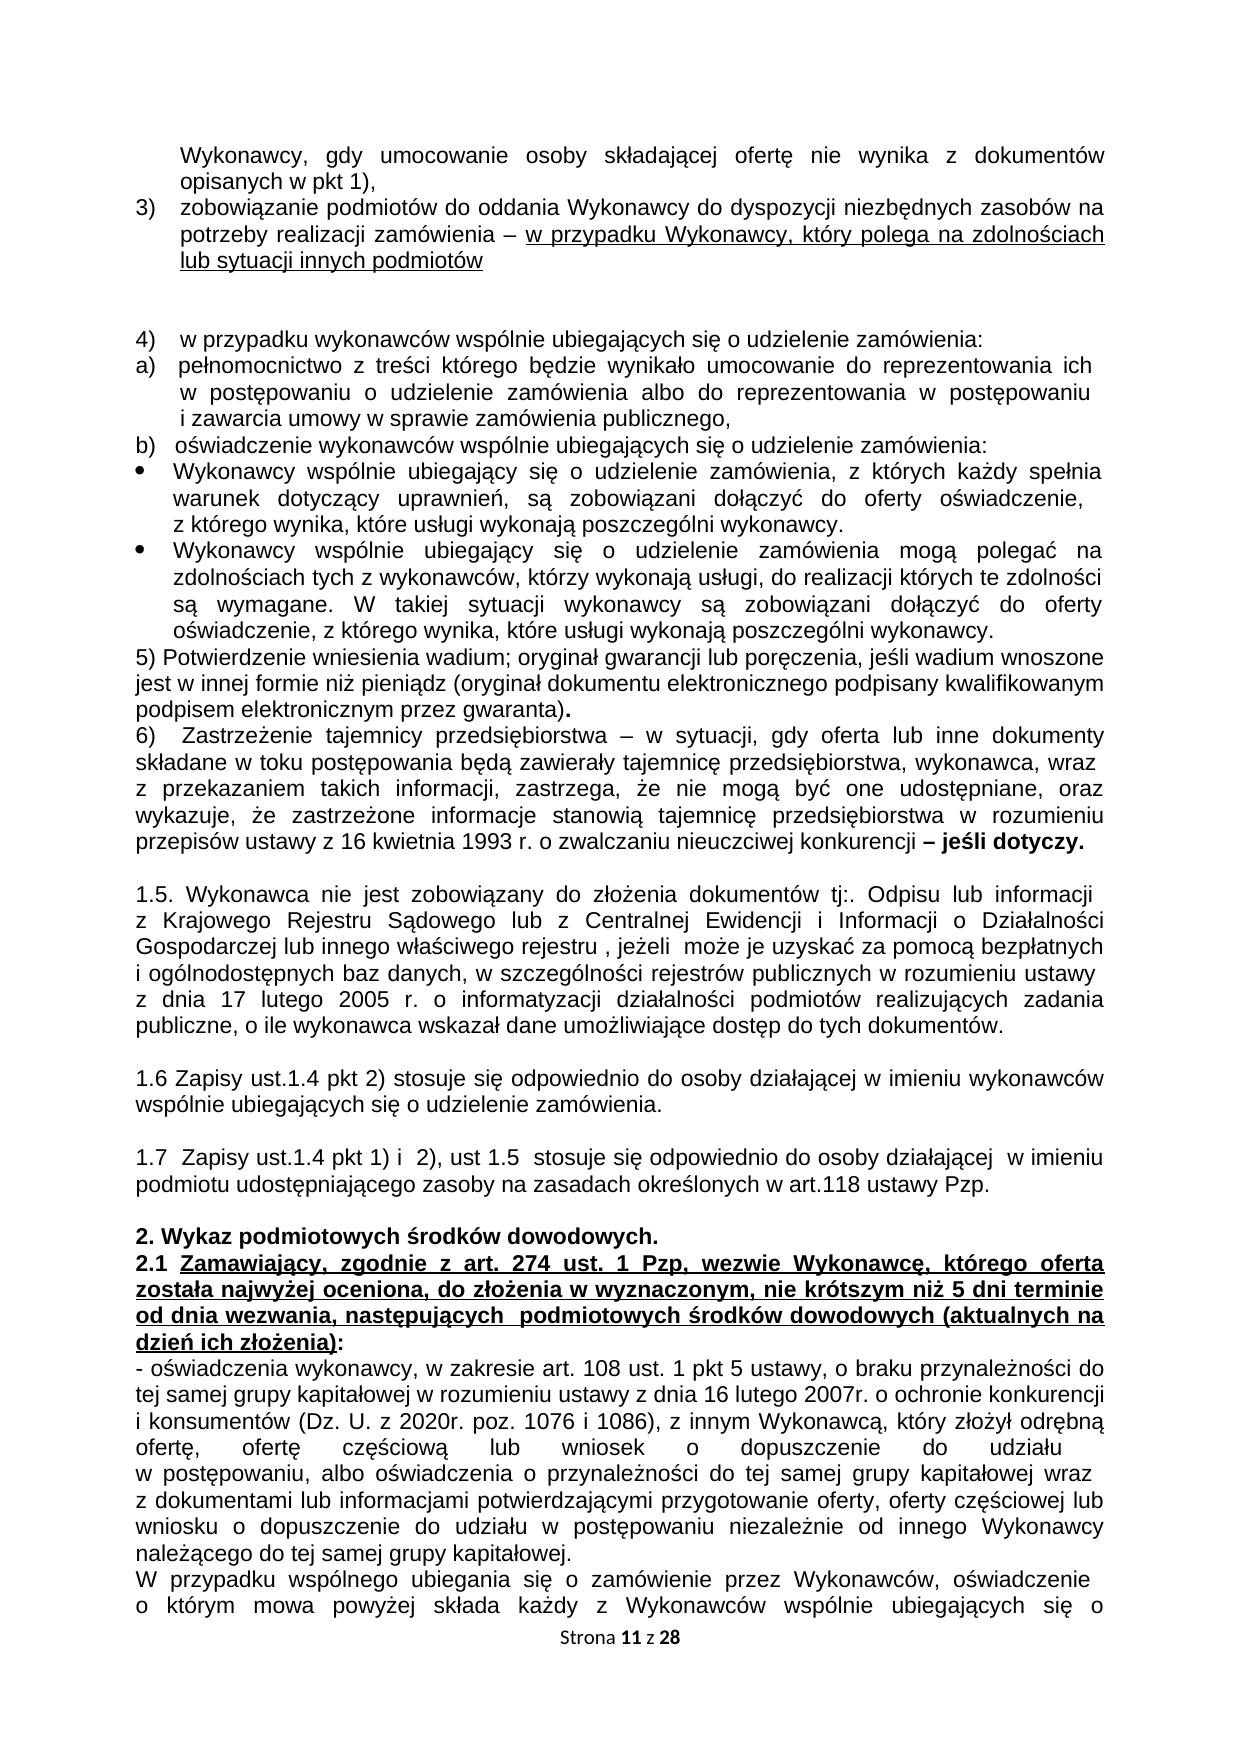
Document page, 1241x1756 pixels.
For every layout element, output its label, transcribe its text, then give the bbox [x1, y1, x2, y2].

text 5) Potwierdzenie wniesienia wadium; oryginał gwarancji lub poręczenia, jeśli wadium wnoszone jest w innej formie niż pieniądz (oryginał dokumentu elektronicznego podpisany kwalifikowanym podpisem elektronicznym przez gwaranta). [135, 643, 1105, 722]
text 6) Zastrzeżenie tajemnicy przedsiębiorstwa – w sytuacji, gdy oferta lub inne dokumenty składane w toku postępowania będą zawierały tajemnicę przedsiębiorstwa, wykonawca, wraz z przekazaniem takich informacji, zastrzega, że nie mogą być one udostępniane, oraz wykazuje, że zastrzeżone informacje stanowią tajemnicę przedsiębiorstwa w rozumieniu przepisów ustawy z 16 kwietnia 1993 r. o zwalczaniu nieuczciwej konkurencji – jeśli dotyczy. [135, 722, 1105, 854]
text - oświadczenia wykonawcy, w zakresie art. 108 ust. 1 pkt 5 ustawy, o braku przynależności do tej samej grupy kapitałowej w rozumieniu ustawy z dnia 16 lutego 2007r. o ochronie konkurencji i konsumentów (Dz. U. z 2020r. poz. 1076 i 1086), z innym Wykonawcą, który złożył odrębną ofertę, ofertę częściową lub wniosek o dopuszczenie do udziału w postępowaniu, albo oświadczenia o przynależności do tej samej grupy kapitałowej wraz z dokumentami lub informacjami potwierdzającymi przygotowanie oferty, oferty częściowej lub wniosku o dopuszczenie do udziału w postępowaniu niezależnie od innego Wykonawcy należącego do tej samej grupy kapitałowej. [135, 1355, 1105, 1566]
text 4) w przypadku wykonawców wspólnie ubiegających się o udzielenie zamówienia: [135, 326, 1105, 352]
text 1.7 Zapisy ust.1.4 pkt 1) i 2), ust 1.5 stosuje się odpowiednio do osoby działającej w imieniu podmiotu udostępniającego zasoby na zasadach określonych w art.118 ustawy Pzp. [135, 1144, 1105, 1197]
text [135, 1566, 1105, 1618]
list Wykonawcy wspólnie ubiegający się o udzielenie zamówienia, z których każdy spełnia warunek dotyczący uprawnień, są zobowiązani dołączyć do oferty oświadczenie, z którego wynika, które usługi wykonają poszczególni wykonawcy. [135, 458, 1103, 537]
text b) oświadczenie wykonawców wspólnie ubiegających się o udzielenie zamówienia: [135, 432, 1116, 458]
text a) pełnomocnictwo z treści którego będzie wynikało umocowanie do reprezentowania ich w postępowaniu o udzielenie zamówienia albo do reprezentowania w postępowaniu i zawarcia umowy w sprawie zamówienia publicznego, [135, 352, 1105, 432]
text 3) zobowiązanie podmiotów do oddania Wykonawcy do dyspozycji niezbędnych zasobów na potrzeby realizacji zamówienia – w przypadku Wykonawcy, który polega na zdolnościach lub sytuacji innych podmiotów [135, 194, 1105, 273]
text 1.6 Zapisy ust.1.4 pkt 2) stosuje się odpowiednio do osoby działającej w imieniu wykonawców wspólnie ubiegających się o udzielenie zamówienia. [135, 1065, 1105, 1118]
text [135, 142, 1105, 194]
list Wykonawcy wspólnie ubiegający się o udzielenie zamówienia mogą polegać na zdolnościach tych z wykonawców, którzy wykonają usługi, do realizacji których te zdolności są wymagane. W takiej sytuacji wykonawcy są zobowiązani dołączyć do oferty oświadczenie, z którego wynika, które usługi wykonają poszczególni wykonawcy. [135, 537, 1103, 643]
text 2. Wykaz podmiotowych środków dowodowych. [135, 1223, 1105, 1249]
text 2.1 Zamawiający, zgodnie z art. 274 ust. 1 Pzp, wezwie Wykonawcę, którego oferta została najwyżej oceniona, do złożenia w wyznaczonym, nie krótszym niż 5 dni terminie od dnia wezwania, następujących podmiotowych środków dowodowych (aktualnych na dzień ich złożenia): [135, 1249, 1105, 1325]
text 1.5. Wykonawca nie jest zobowiązany do złożenia dokumentów tj:. Odpisu lub informacji z Krajowego Rejestru Sądowego lub z Centralnej Ewidencji i Informacji o Działalności Gospodarczej lub innego właściwego rejestru , jeżeli może je uzyskać za pomocą bezpłatnych i ogólnodostępnych baz danych, w szczególności rejestrów publicznych w rozumieniu ustawy z dnia 17 lutego 2005 r. o informatyzacji działalności podmiotów realizujących zadania publiczne, o ile wykonawca wskazał dane umożliwiające dostęp do tych dokumentów. [135, 881, 1105, 1039]
text 2.1 Zamawiający, zgodnie z art. 274 ust. 1 Pzp, wezwie Wykonawcę, którego oferta została najwyżej oceniona, do złożenia w wyznaczonym, nie krótszym niż 5 dni terminie od dnia wezwania, następujących podmiotowych środków dowodowych (aktualnych na dzień ich złożenia): [135, 1326, 1105, 1355]
